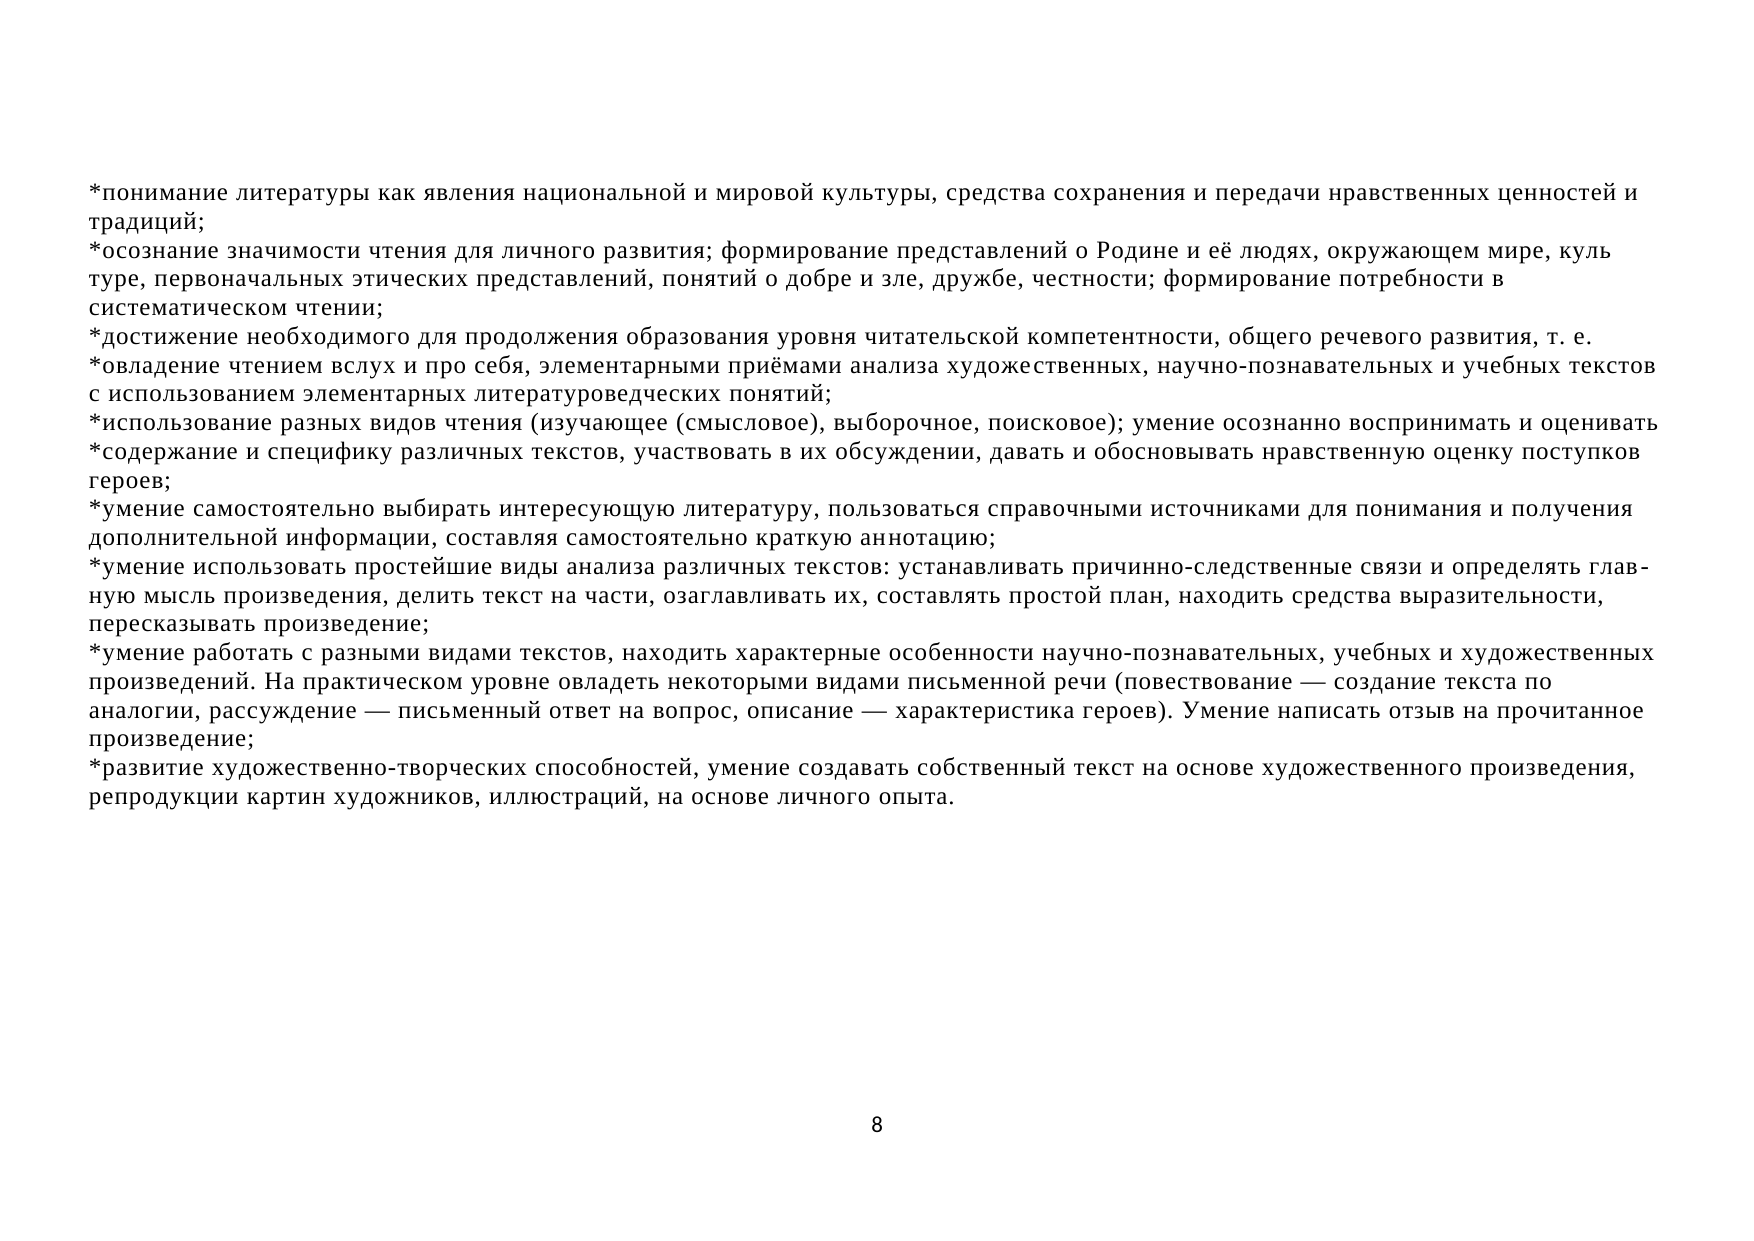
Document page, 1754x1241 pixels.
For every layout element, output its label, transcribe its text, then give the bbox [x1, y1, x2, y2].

text *умение использовать простейшие виды анализа различных текстов: устанавливать причинно-следственные связи и определять главную мысль произведения, делить текст на части, озаглавливать их, составлять простой план, находить средства выразительности, пересказывать произведение; [89, 551, 1665, 637]
text *понимание литературы как явления национальной и мировой культуры, средства сохранения и передачи нравственных ценностей и традиций; [205, 177, 1665, 235]
text *развитие художественно-творческих способностей, умение создавать собственный текст на основе художественного произведения, репродукции картин художников, иллюстраций, на основе личного опыта. [956, 752, 1665, 810]
text *осознание значимости чтения для личного развития; формирование представлений о Родине и её людях, окружающем мире, куль туре, первоначальных этических представлений, понятий о добре и зле, дружбе, честности; формирование потребности в систематическом чтении; [89, 235, 1665, 321]
text *умение самостоятельно выбирать интересующую литературу, пользоваться справочными источниками для понимания и получения дополнительной информации, составляя самостоятельно краткую аннотацию; [89, 493, 1665, 551]
text *использование разных видов чтения (изучающее (смысловое), выборочное, поисковое); умение осознанно воспринимать и оценивать *содержание и специфику различных текстов, участвовать в их обсуждении, давать и обосновывать нравственную оценку поступков героев; [171, 407, 1665, 493]
text *достижение необходимого для продолжения образования уровня читательской компетентности, общего речевого развития, т. е. *овладение чтением вслух и про себя, элементарными приёмами анализа художественных, научно-познавательных и учебных текстов с использованием элементарных литературоведческих понятий; [89, 321, 1665, 407]
text *умение работать с разными видами текстов, находить характерные особенности научно-познавательных, учебных и художественных произведений. На практическом уровне овладеть некоторыми видами письменной речи (повествование — создание текста по аналогии, рассуждение — письменный ответ на вопрос, описание — характеристика героев). Умение написать отзыв на прочитанное произведение; [89, 637, 1665, 752]
